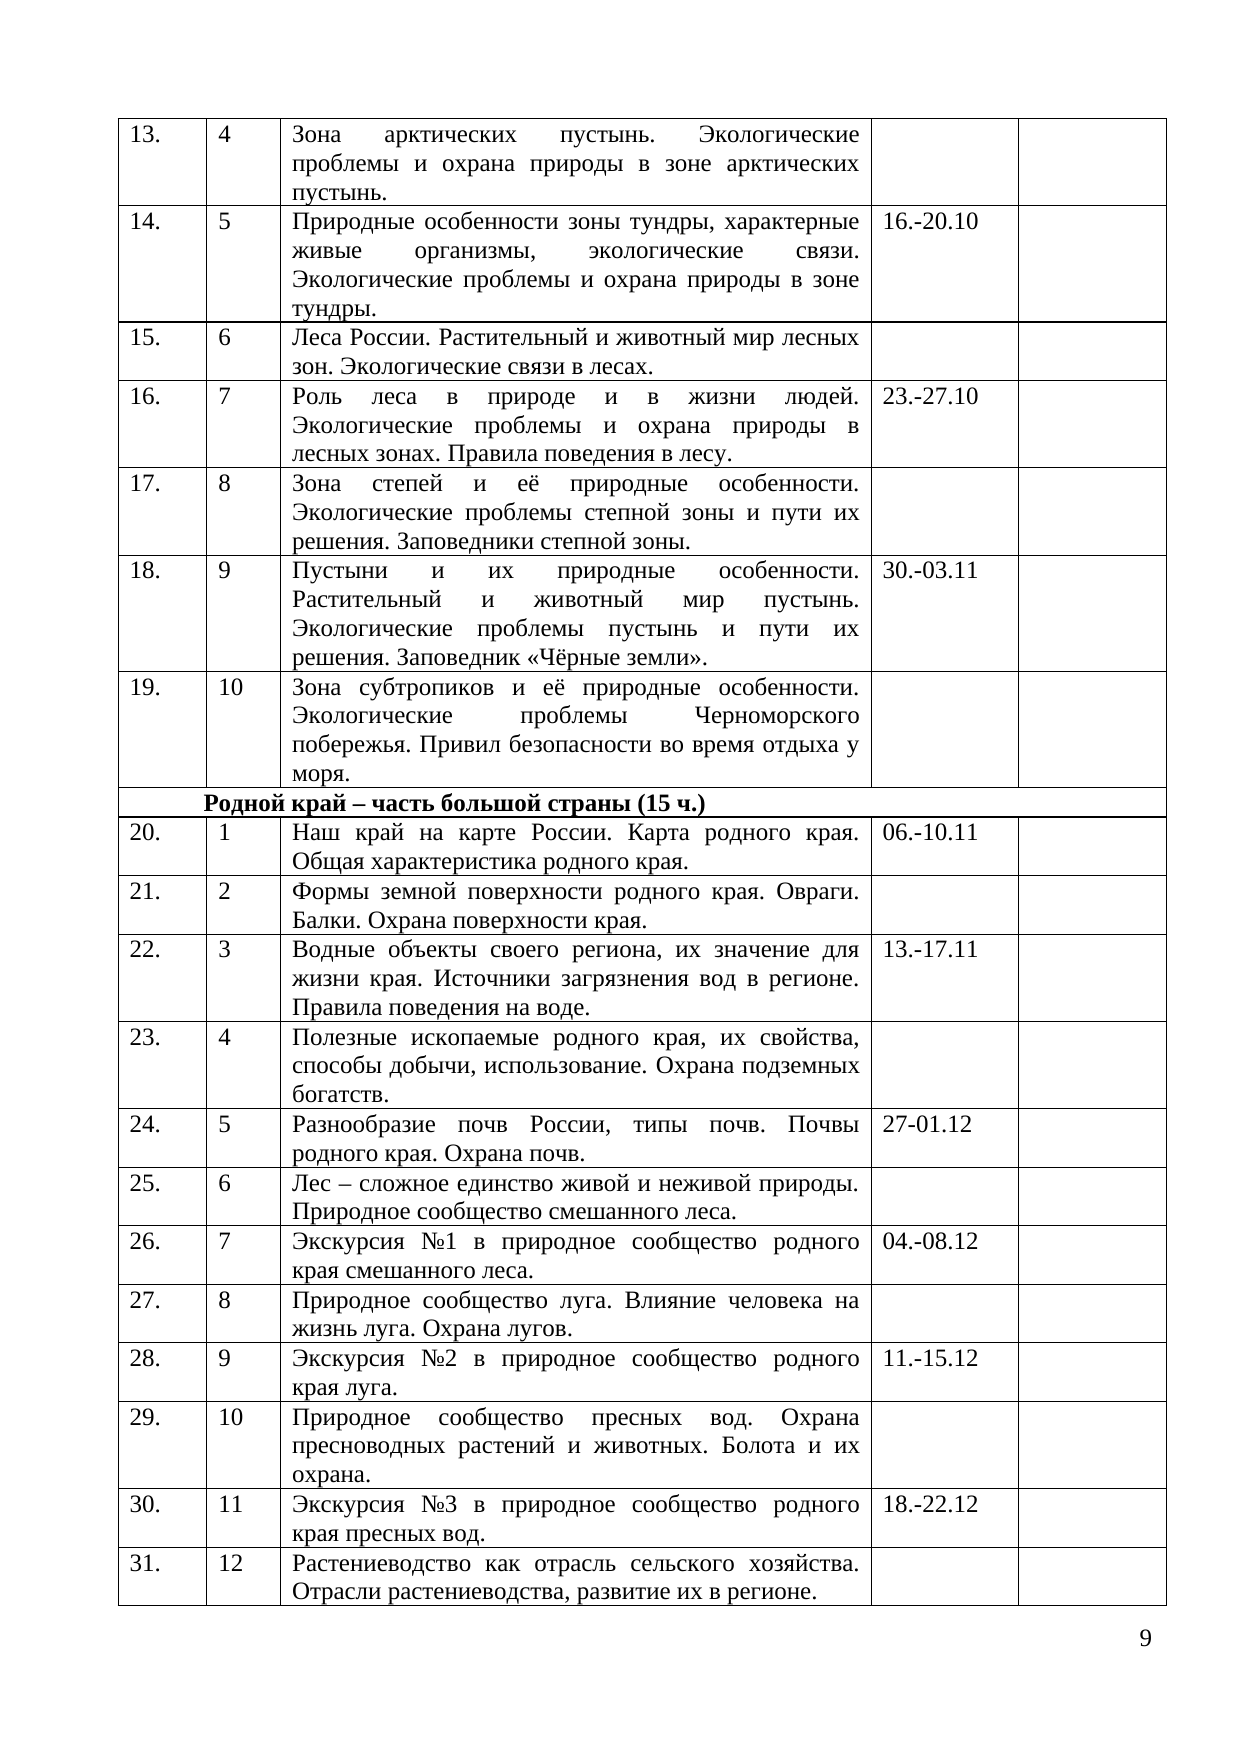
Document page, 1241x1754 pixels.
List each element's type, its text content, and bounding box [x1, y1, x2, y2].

table_cell 9 [207, 1343, 280, 1401]
table_cell Природные особенности зоны тундры, характерные живые организмы, экологические связи. Экологические проблемы и охрана природы в зоне тундры. [281, 206, 871, 321]
table_cell 1 [207, 818, 280, 875]
table_cell 30.-03.11 [872, 556, 1018, 671]
table_cell 25. [119, 1168, 206, 1225]
table_cell [1019, 1109, 1166, 1167]
table_cell 13. [119, 119, 206, 205]
table_cell [1019, 119, 1166, 205]
table_cell [1019, 818, 1166, 875]
table_cell Зона субтропиков и её природные особенности. Экологические проблемы Черноморского побережья. Привил безопасности во время отдыха у моря. [281, 672, 871, 787]
table_cell Разнообразие почв России, типы почв. Почвы родного края. Охрана почв. [281, 1109, 871, 1167]
table_cell Пустыни и их природные особенности. Растительный и животный мир пустынь. Экологические проблемы пустынь и пути их решения. Заповедник «Чёрные земли». [281, 556, 871, 671]
table_cell [1019, 323, 1166, 380]
table_cell 8 [207, 468, 280, 554]
table_cell [872, 1285, 1018, 1342]
table_cell 28. [119, 1343, 206, 1401]
table_cell 31. [119, 1548, 206, 1605]
table_cell 10 [207, 672, 280, 787]
table_cell 30. [119, 1489, 206, 1547]
table_cell [1019, 1343, 1166, 1401]
table_cell 6 [207, 1168, 280, 1225]
table_cell 23. [119, 1022, 206, 1108]
table_cell 10 [207, 1402, 280, 1488]
table_cell 12 [207, 1548, 280, 1605]
table_cell [1019, 1022, 1166, 1108]
table_cell [872, 1548, 1018, 1605]
table_cell 6 [207, 323, 280, 380]
table_cell 22. [119, 935, 206, 1021]
table_cell Экскурсия №1 в природное сообщество родного края смешанного леса. [281, 1226, 871, 1284]
table_cell Полезные ископаемые родного края, их свойства, способы добычи, использование. Охрана подземных богатств. [281, 1022, 871, 1108]
table_cell 20. [119, 818, 206, 875]
table_cell 3 [207, 935, 280, 1021]
table_cell [1019, 206, 1166, 321]
table_cell 8 [207, 1285, 280, 1342]
table_cell [1019, 1489, 1166, 1547]
table_cell 17. [119, 468, 206, 554]
table_cell 26. [119, 1226, 206, 1284]
table_cell 27. [119, 1285, 206, 1342]
table_cell 5 [207, 206, 280, 321]
table_cell 21. [119, 876, 206, 933]
table_cell [1019, 381, 1166, 467]
table_cell 11.-15.12 [872, 1343, 1018, 1401]
table_cell 18. [119, 556, 206, 671]
table_cell 18.-22.12 [872, 1489, 1018, 1547]
table_cell [1019, 1285, 1166, 1342]
table_cell [872, 323, 1018, 380]
table_cell Водные объекты своего региона, их значение для жизни края. Источники загрязнения вод в регионе. Правила поведения на воде. [281, 935, 871, 1021]
table_cell Лес – сложное единство живой и неживой природы. Природное сообщество смешанного леса. [281, 1168, 871, 1225]
table_cell Леса России. Растительный и животный мир лесных зон. Экологические связи в лесах. [281, 323, 871, 380]
table_cell 06.-10.11 [872, 818, 1018, 875]
table_cell [872, 468, 1018, 554]
table_cell 13.-17.11 [872, 935, 1018, 1021]
table_cell [872, 1168, 1018, 1225]
table_cell [1019, 672, 1166, 787]
table_cell 19. [119, 672, 206, 787]
table_cell Формы земной поверхности родного края. Овраги. Балки. Охрана поверхности края. [281, 876, 871, 933]
table_cell [872, 876, 1018, 933]
table_cell 29. [119, 1402, 206, 1488]
table_cell [872, 1402, 1018, 1488]
table_cell [1019, 556, 1166, 671]
table_cell 04.-08.12 [872, 1226, 1018, 1284]
table_cell 5 [207, 1109, 280, 1167]
table_cell Природное сообщество луга. Влияние человека на жизнь луга. Охрана лугов. [281, 1285, 871, 1342]
table_cell Наш край на карте России. Карта родного края. Общая характеристика родного края. [281, 818, 871, 875]
table_cell Экскурсия №3 в природное сообщество родного края пресных вод. [281, 1489, 871, 1547]
table_cell [872, 1022, 1018, 1108]
table_cell 15. [119, 323, 206, 380]
table_cell Роль леса в природе и в жизни людей. Экологические проблемы и охрана природы в лесных зонах. Правила поведения в лесу. [281, 381, 871, 467]
table_cell Зона степей и её природные особенности. Экологические проблемы степной зоны и пути их решения. Заповедники степной зоны. [281, 468, 871, 554]
table_cell 7 [207, 1226, 280, 1284]
table_cell Экскурсия №2 в природное сообщество родного края луга. [281, 1343, 871, 1401]
table_cell 7 [207, 381, 280, 467]
table_cell Родной край – часть большой страны (15 ч.) [119, 788, 1166, 816]
table_cell 16. [119, 381, 206, 467]
table_cell 4 [207, 1022, 280, 1108]
table_cell [1019, 1168, 1166, 1225]
table_cell 16.-20.10 [872, 206, 1018, 321]
table_cell [872, 672, 1018, 787]
table_cell [1019, 876, 1166, 933]
table_cell 27-01.12 [872, 1109, 1018, 1167]
table_cell [1019, 1402, 1166, 1488]
table_cell [1019, 1548, 1166, 1605]
table_cell Растениеводство как отрасль сельского хозяйства. Отрасли растениеводства, развитие их в регионе. [281, 1548, 871, 1605]
table_cell [1019, 935, 1166, 1021]
table_cell Природное сообщество пресных вод. Охрана пресноводных растений и животных. Болота и их охрана. [281, 1402, 871, 1488]
table_cell Зона арктических пустынь. Экологические проблемы и охрана природы в зоне арктических пустынь. [281, 119, 871, 205]
table_cell 9 [207, 556, 280, 671]
table_cell [1019, 1226, 1166, 1284]
table_cell 11 [207, 1489, 280, 1547]
table_cell 4 [207, 119, 280, 205]
table_cell 14. [119, 206, 206, 321]
table_cell 2 [207, 876, 280, 933]
table_cell 24. [119, 1109, 206, 1167]
table_cell 23.-27.10 [872, 381, 1018, 467]
table_cell [872, 119, 1018, 205]
table_cell [1019, 468, 1166, 554]
